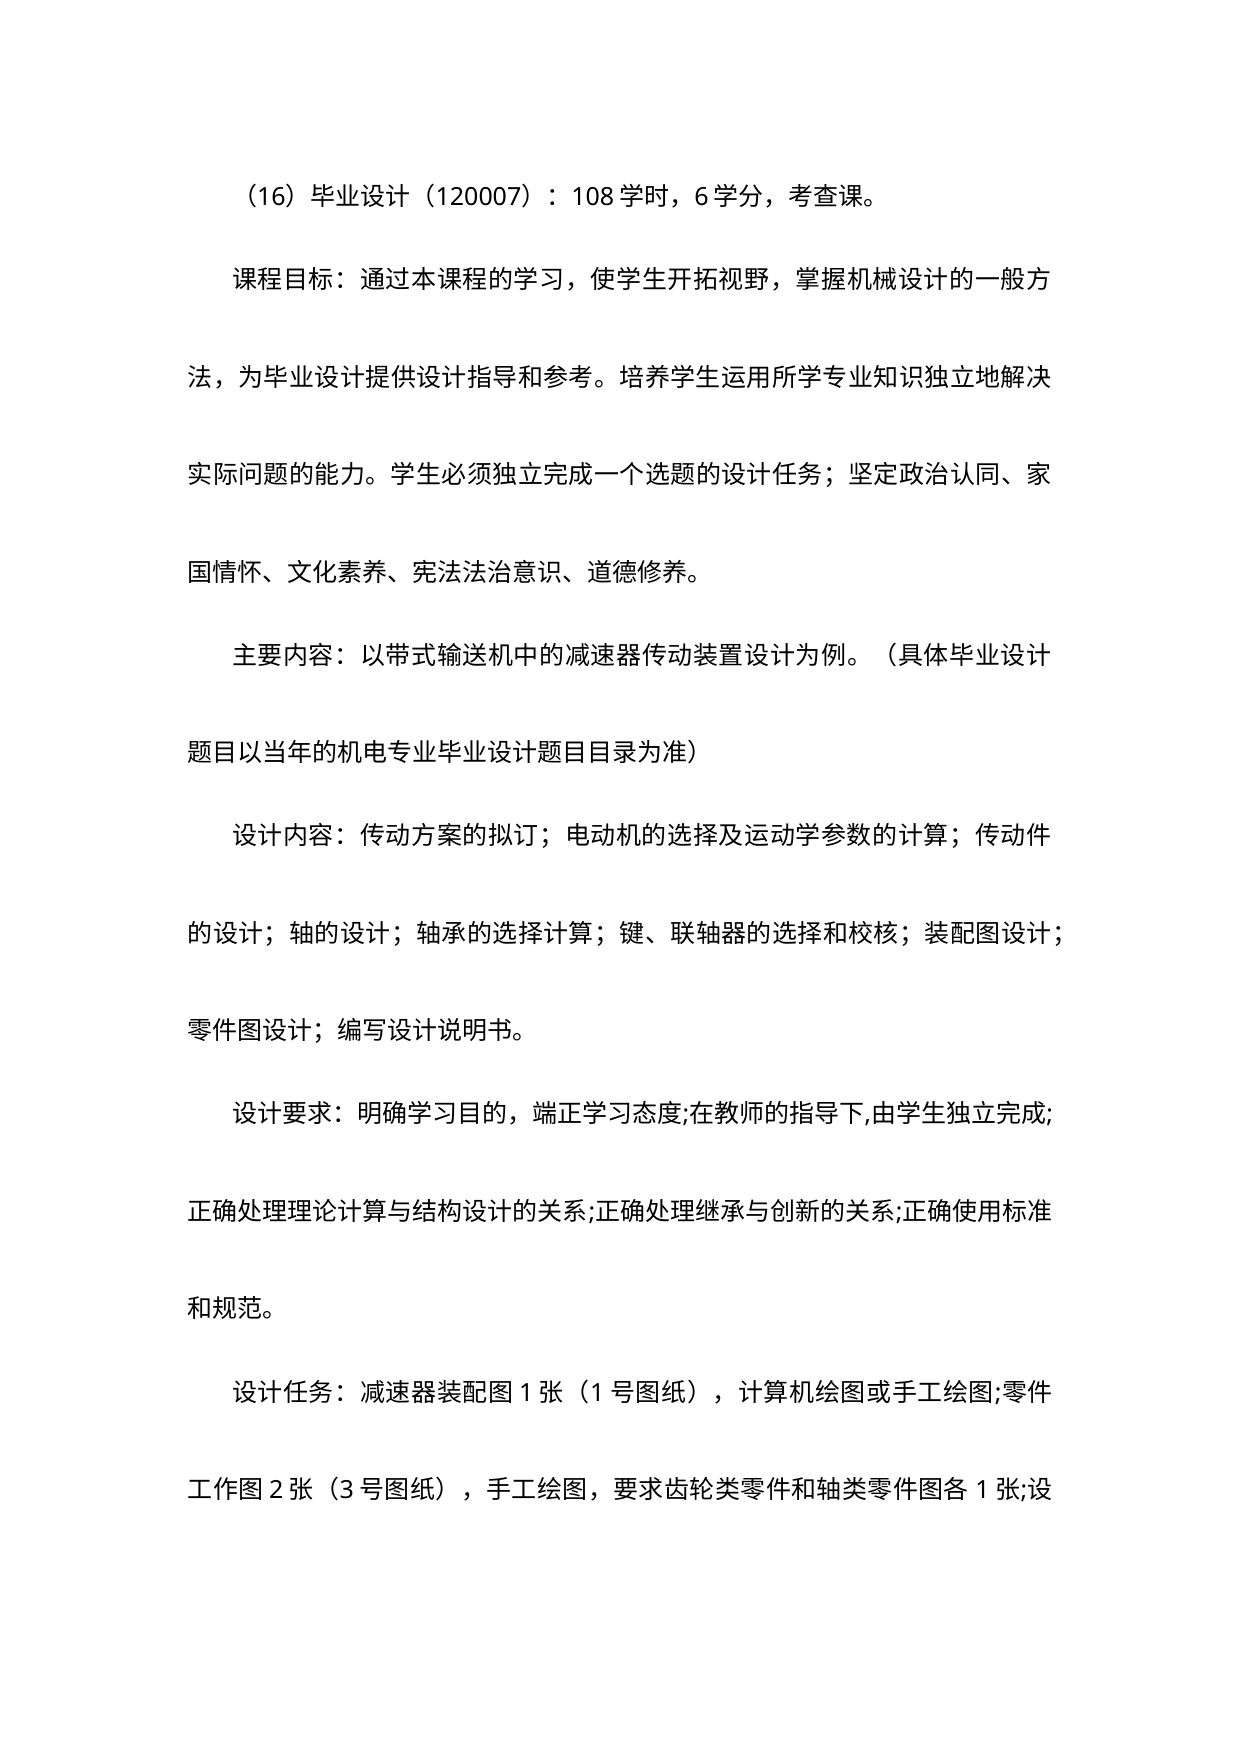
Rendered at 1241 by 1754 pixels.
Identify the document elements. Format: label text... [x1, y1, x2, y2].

text 课程目标：通过本课程的学习，使学生开拓视野，掌握机械设计的一般方法，为毕业设计提供设计指导和参考。培养学生运用所学专业知识独立地解决实际问题的能力。学生必须独立完成一个选题的设计任务；坚定政治认同、家国情怀、文化素养、宪法法治意识、道德修养。 [187, 245, 1053, 603]
text 主要内容：以带式输送机中的减速器传动装置设计为例。（具体毕业设计题目以当年的机电专业毕业设计题目目录为准） [187, 621, 1053, 783]
text （16）毕业设计（120007）：108学时，6学分，考查课。 [187, 162, 1053, 227]
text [187, 1358, 1053, 1520]
text 设计内容：传动方案的拟订；电动机的选择及运动学参数的计算；传动件的设计；轴的设计；轴承的选择计算；键、联轴器的选择和校核；装配图设计；零件图设计；编写设计说明书。 [187, 801, 1053, 1061]
text 设计要求：明确学习目的，端正学习态度;在教师的指导下,由学生独立完成;正确处理理论计算与结构设计的关系;正确处理继承与创新的关系;正确使用标准和规范。 [187, 1079, 1053, 1339]
